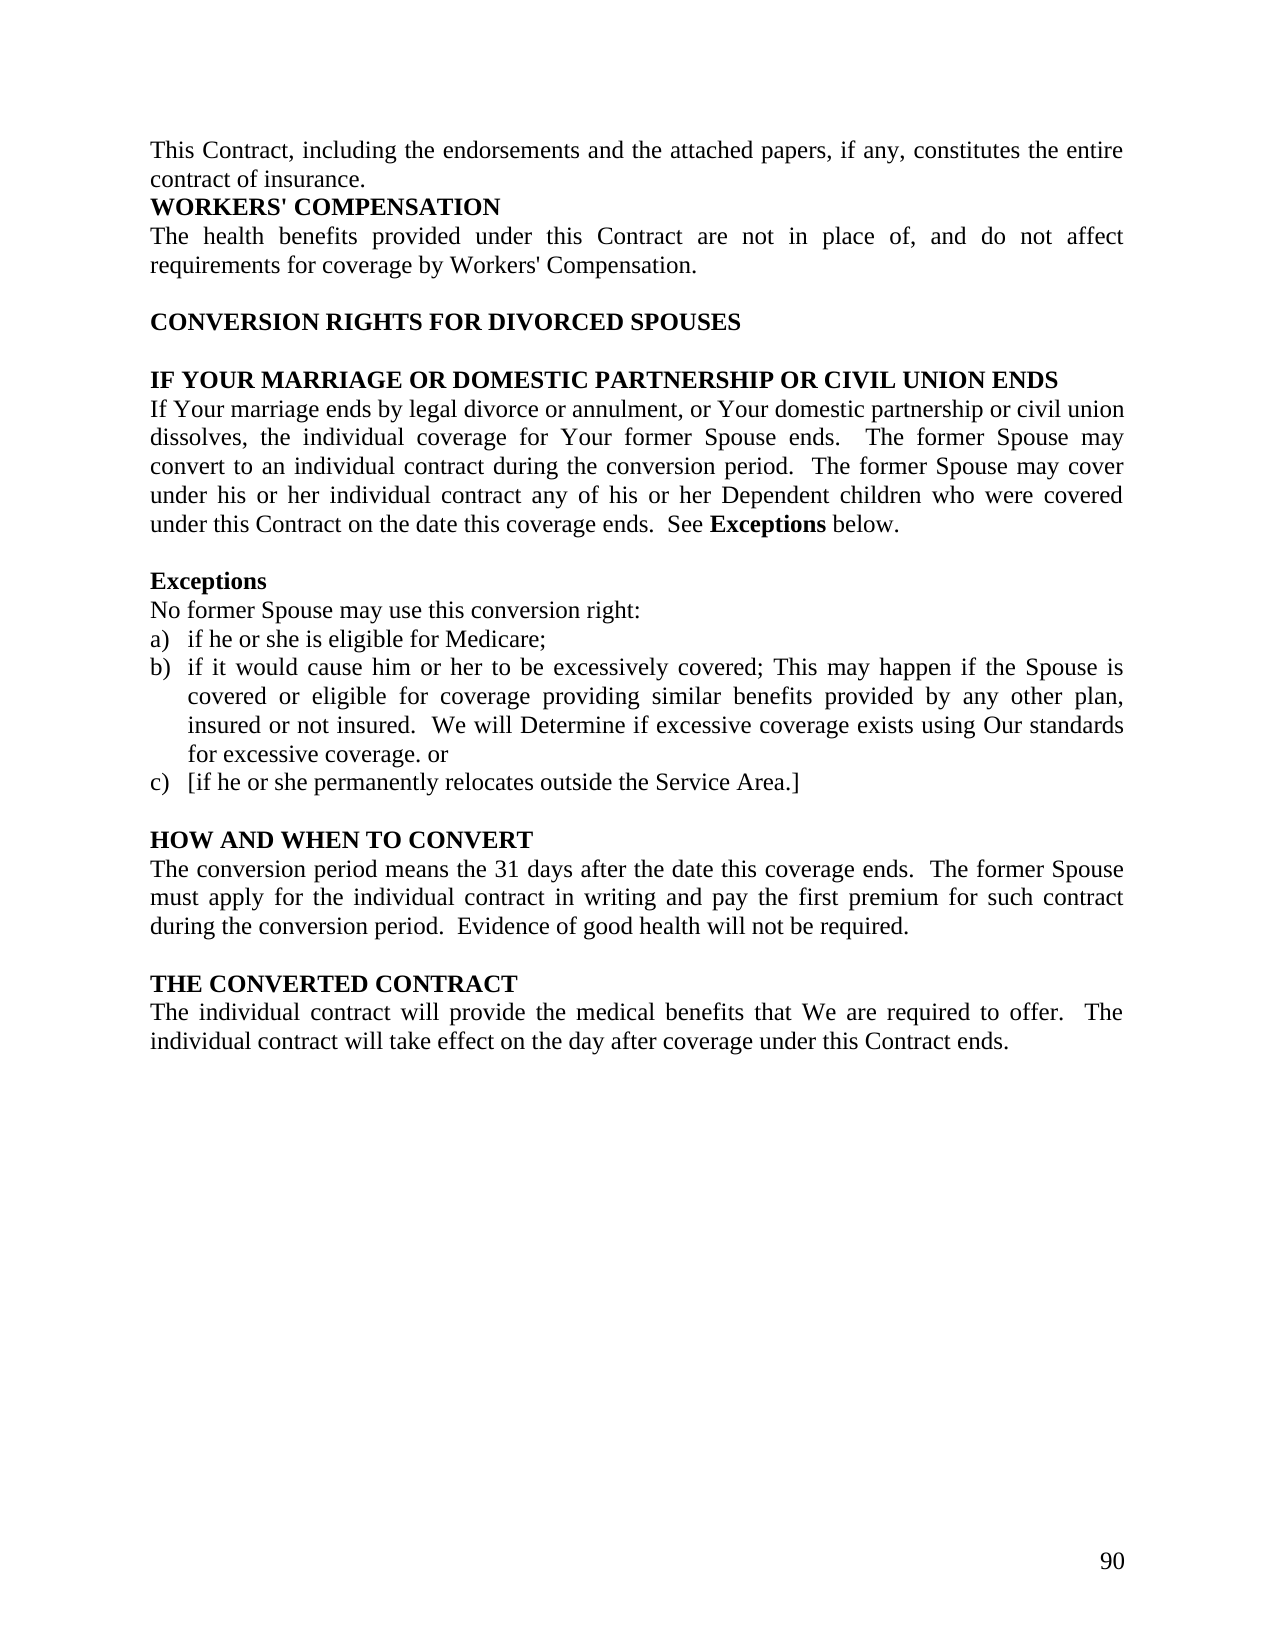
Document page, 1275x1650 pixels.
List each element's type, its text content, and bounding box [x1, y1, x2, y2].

text THE CONVERTED CONTRACT [150, 969, 1125, 997]
text The health benefits provided under this Contract are not in place of, and do not affect requirements for coverage by Workers' Compensation. [150, 221, 1125, 279]
text WORKERS' COMPENSATION [150, 192, 1125, 221]
list [if he or she permanently relocates outside the Service Area.] [150, 767, 1125, 796]
text The individual contract will provide the medical benefits that We are required to offer. The individual contract will take effect on the day after coverage under this Contract ends. [150, 997, 1125, 1055]
text If Your marriage ends by legal divorce or annulment, or Your domestic partnership or civil union dissolves, the individual coverage for Your former Spouse ends. The former Spouse may convert to an individual contract during the conversion period. The former Spouse may cover under his or her individual contract any of his or her Dependent children who were covered under this Contract on the date this coverage ends. See Exceptions below. [150, 394, 1125, 537]
text This Contract, including the endorsements and the attached papers, if any, constitutes the entire contract of insurance. [150, 135, 1125, 192]
list if he or she is eligible for Medicare; [150, 624, 1125, 652]
text HOW AND WHEN TO CONVERT [150, 825, 1125, 854]
text The conversion period means the 31 days after the date this coverage ends. The former Spouse must apply for the individual contract in writing and pay the first premium for such contract during the conversion period. Evidence of good health will not be required. [150, 854, 1125, 940]
text IF YOUR MARRIAGE OR DOMESTIC PARTNERSHIP OR CIVIL UNION ENDS [150, 365, 1125, 394]
text Exceptions [150, 566, 1125, 595]
text CONVERSION RIGHTS FOR DIVORCED SPOUSES [150, 307, 1125, 336]
text No former Spouse may use this conversion right: [150, 595, 1125, 624]
list if it would cause him or her to be excessively covered; This may happen if the Spouse is covered or eligible for coverage providing similar benefits provided by any other plan, insured or not insured. We will Determine if excessive coverage exists using Our standards for excessive coverage. or [150, 652, 1125, 767]
